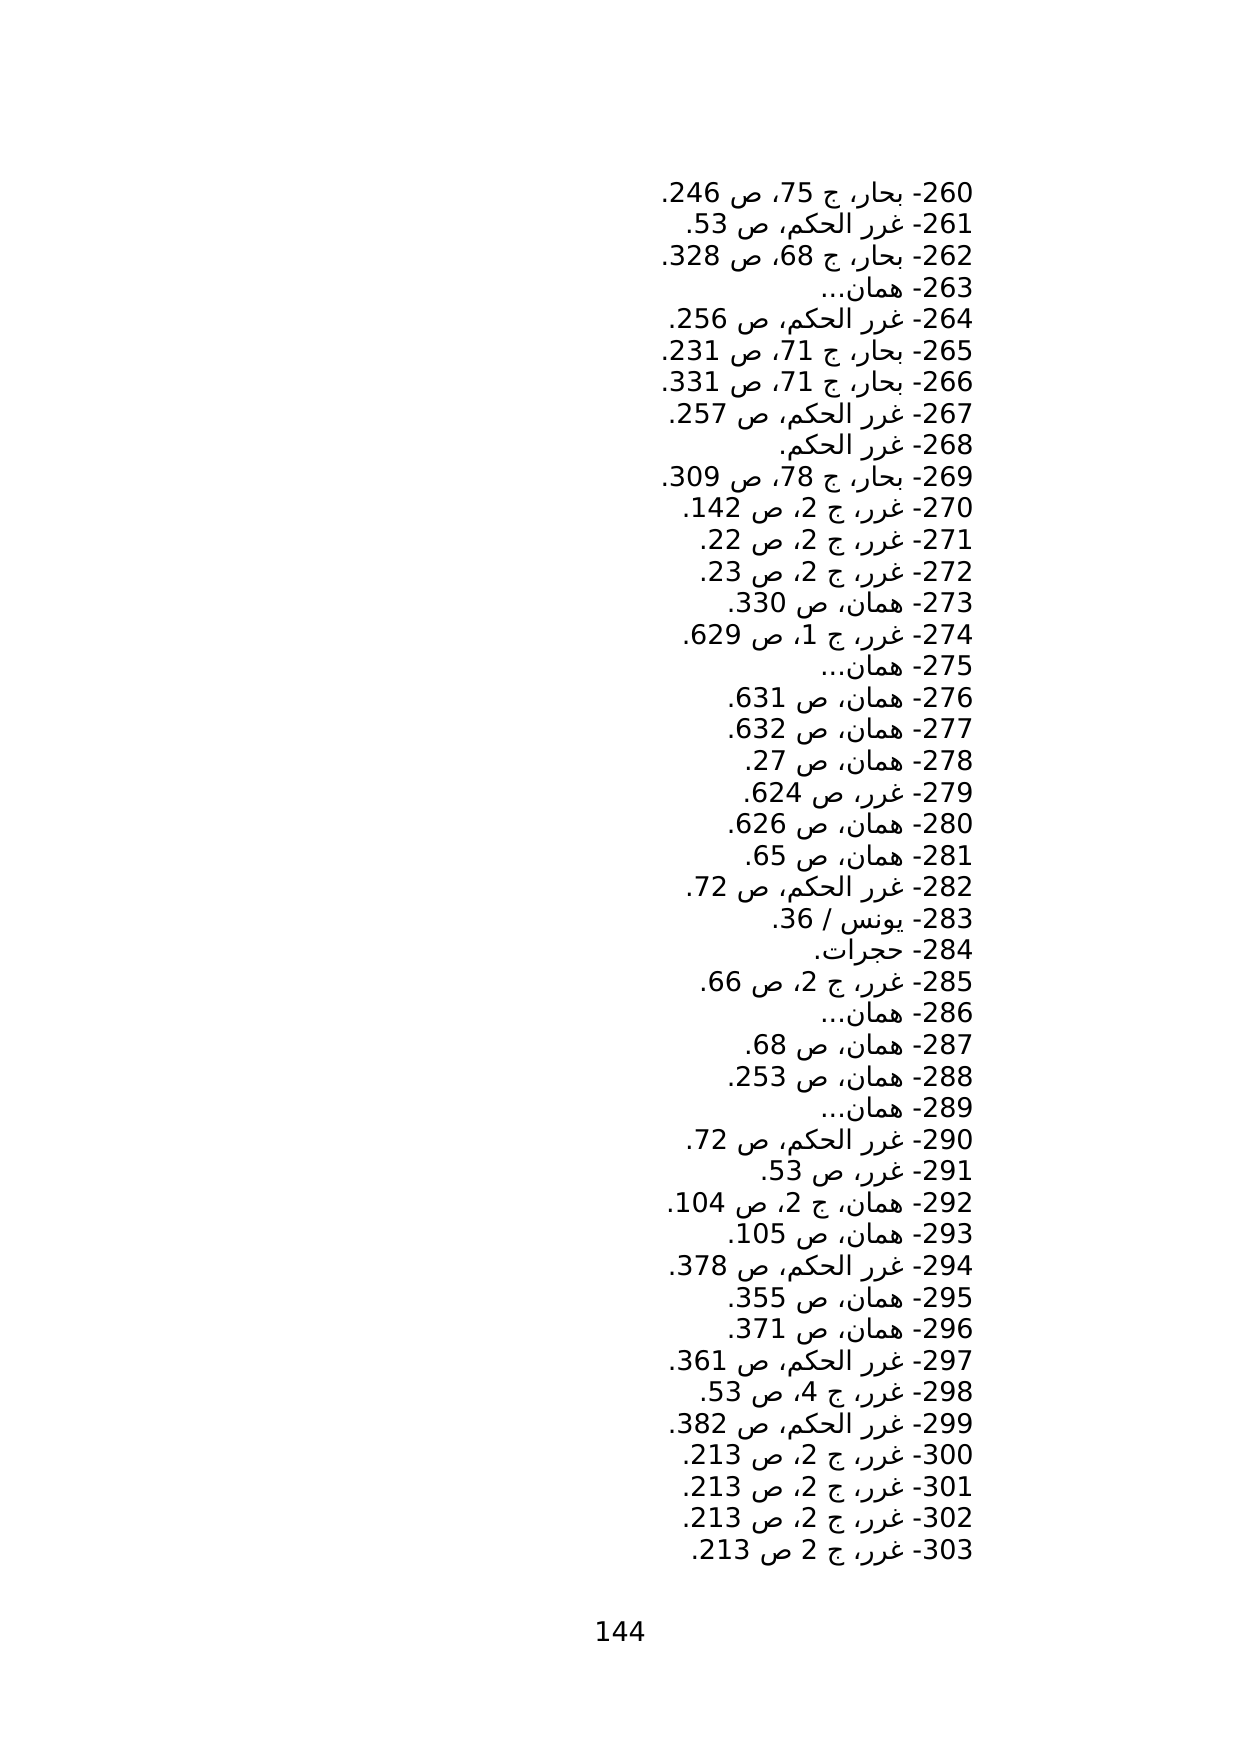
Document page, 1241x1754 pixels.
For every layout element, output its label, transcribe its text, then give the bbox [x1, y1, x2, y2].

text 262- بحار، ج 68، ص 328. [236, 240, 1004, 272]
text 268- غرر الحكم. [236, 430, 1004, 461]
text 267- غرر الحكم، ص 257. [236, 398, 1004, 430]
text 271- غرر، ج 2، ص 22. [236, 524, 1004, 556]
text 265- بحار، ج 71، ص 231. [236, 335, 1004, 367]
text 264- غرر الحكم، ص 256. [236, 303, 1004, 335]
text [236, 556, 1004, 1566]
text 269- بحار، ج 78، ص 309. [236, 461, 1004, 493]
text 260- بحار، ج 75، ص 246. [236, 177, 1004, 209]
text 270- غرر، ج 2، ص 142. [236, 493, 1004, 524]
text 263- همان... [236, 272, 1004, 303]
text 261- غرر الحكم، ص 53. [236, 209, 1004, 240]
text 266- بحار، ج 71، ص 331. [236, 367, 1004, 398]
